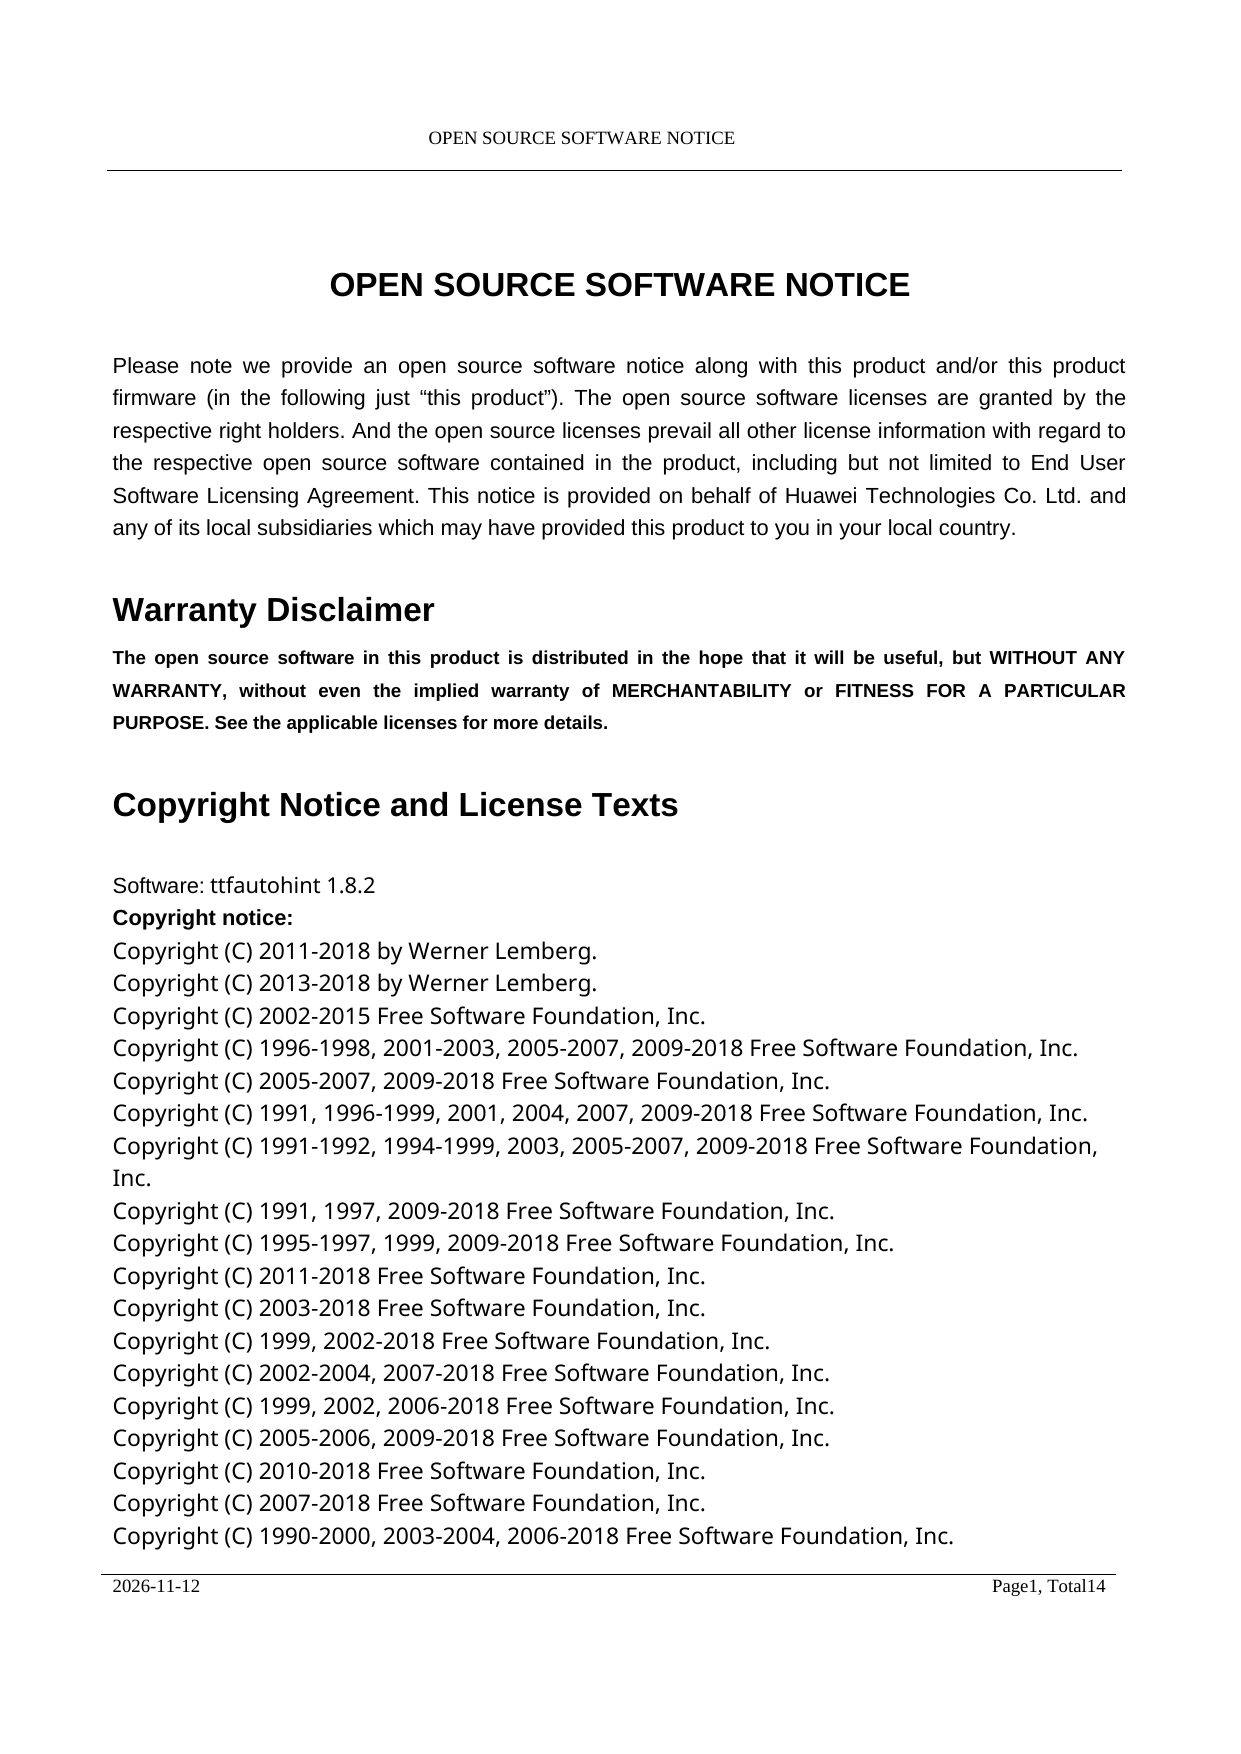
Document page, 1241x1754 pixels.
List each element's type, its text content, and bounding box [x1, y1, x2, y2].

text Copyright (C) 1991, 1996-1999, 2001, 2004, 2007, 2009-2018 Free Software Foundation, Inc. [112, 1096, 1128, 1129]
text Warranty Disclaimer [112, 576, 1128, 641]
text Copyright (C) 2010-2018 Free Software Foundation, Inc. [112, 1454, 1128, 1486]
text Copyright (C) 2007-2018 Free Software Foundation, Inc. [112, 1486, 1128, 1519]
text Copyright (C) 1995-1997, 1999, 2009-2018 Free Software Foundation, Inc. [112, 1226, 1128, 1259]
text The open source software in this product is distributed in the hope that it will be useful, but WITHOUT ANY WARRANTY, without even the implied warranty of MERCHANTABILITY or FITNESS FOR A PARTICULAR PURPOSE. See the applicable licenses for more details. [112, 641, 1128, 739]
text Copyright (C) 1990-2000, 2003-2004, 2006-2018 Free Software Foundation, Inc. [112, 1519, 1128, 1551]
text Copyright (C) 1999, 2002-2018 Free Software Foundation, Inc. [112, 1324, 1128, 1356]
text Copyright (C) 2003-2018 Free Software Foundation, Inc. [112, 1291, 1128, 1324]
text Copyright (C) 1991, 1997, 2009-2018 Free Software Foundation, Inc. [112, 1194, 1128, 1226]
text Copyright (C) 2011-2018 by Werner Lemberg. [112, 934, 1128, 966]
text OPEN SOURCE SOFTWARE NOTICE [112, 251, 1128, 316]
text Copyright (C) 2013-2018 by Werner Lemberg. [112, 966, 1128, 999]
text Copyright (C) 1999, 2002, 2006-2018 Free Software Foundation, Inc. [112, 1389, 1128, 1421]
text Software: ttfautohint 1.8.2 [112, 869, 1128, 901]
text Copyright Notice and License Texts [112, 771, 1128, 836]
text Copyright (C) 2011-2018 Free Software Foundation, Inc. [112, 1259, 1128, 1291]
text Copyright (C) 2005-2007, 2009-2018 Free Software Foundation, Inc. [112, 1064, 1128, 1096]
text Copyright (C) 2002-2015 Free Software Foundation, Inc. [112, 999, 1128, 1031]
text Please note we provide an open source software notice along with this product and/or this product firmware (in the following just “this product”). The open source software licenses are granted by the respective right holders. And the open source licenses prevail all other license information with regard to the respective open source software contained in the product, including but not limited to End User Software Licensing Agreement. This notice is provided on behalf of Huawei Technologies Co. Ltd. and any of its local subsidiaries which may have provided this product to you in your local country. [112, 349, 1128, 544]
text Copyright (C) 2005-2006, 2009-2018 Free Software Foundation, Inc. [112, 1421, 1128, 1454]
text Copyright (C) 1996-1998, 2001-2003, 2005-2007, 2009-2018 Free Software Foundation, Inc. [112, 1031, 1128, 1064]
text Copyright notice: [112, 901, 1128, 934]
text Copyright (C) 1991-1992, 1994-1999, 2003, 2005-2007, 2009-2018 Free Software Foundation, Inc. [112, 1129, 1128, 1194]
text Copyright (C) 2002-2004, 2007-2018 Free Software Foundation, Inc. [112, 1356, 1128, 1389]
